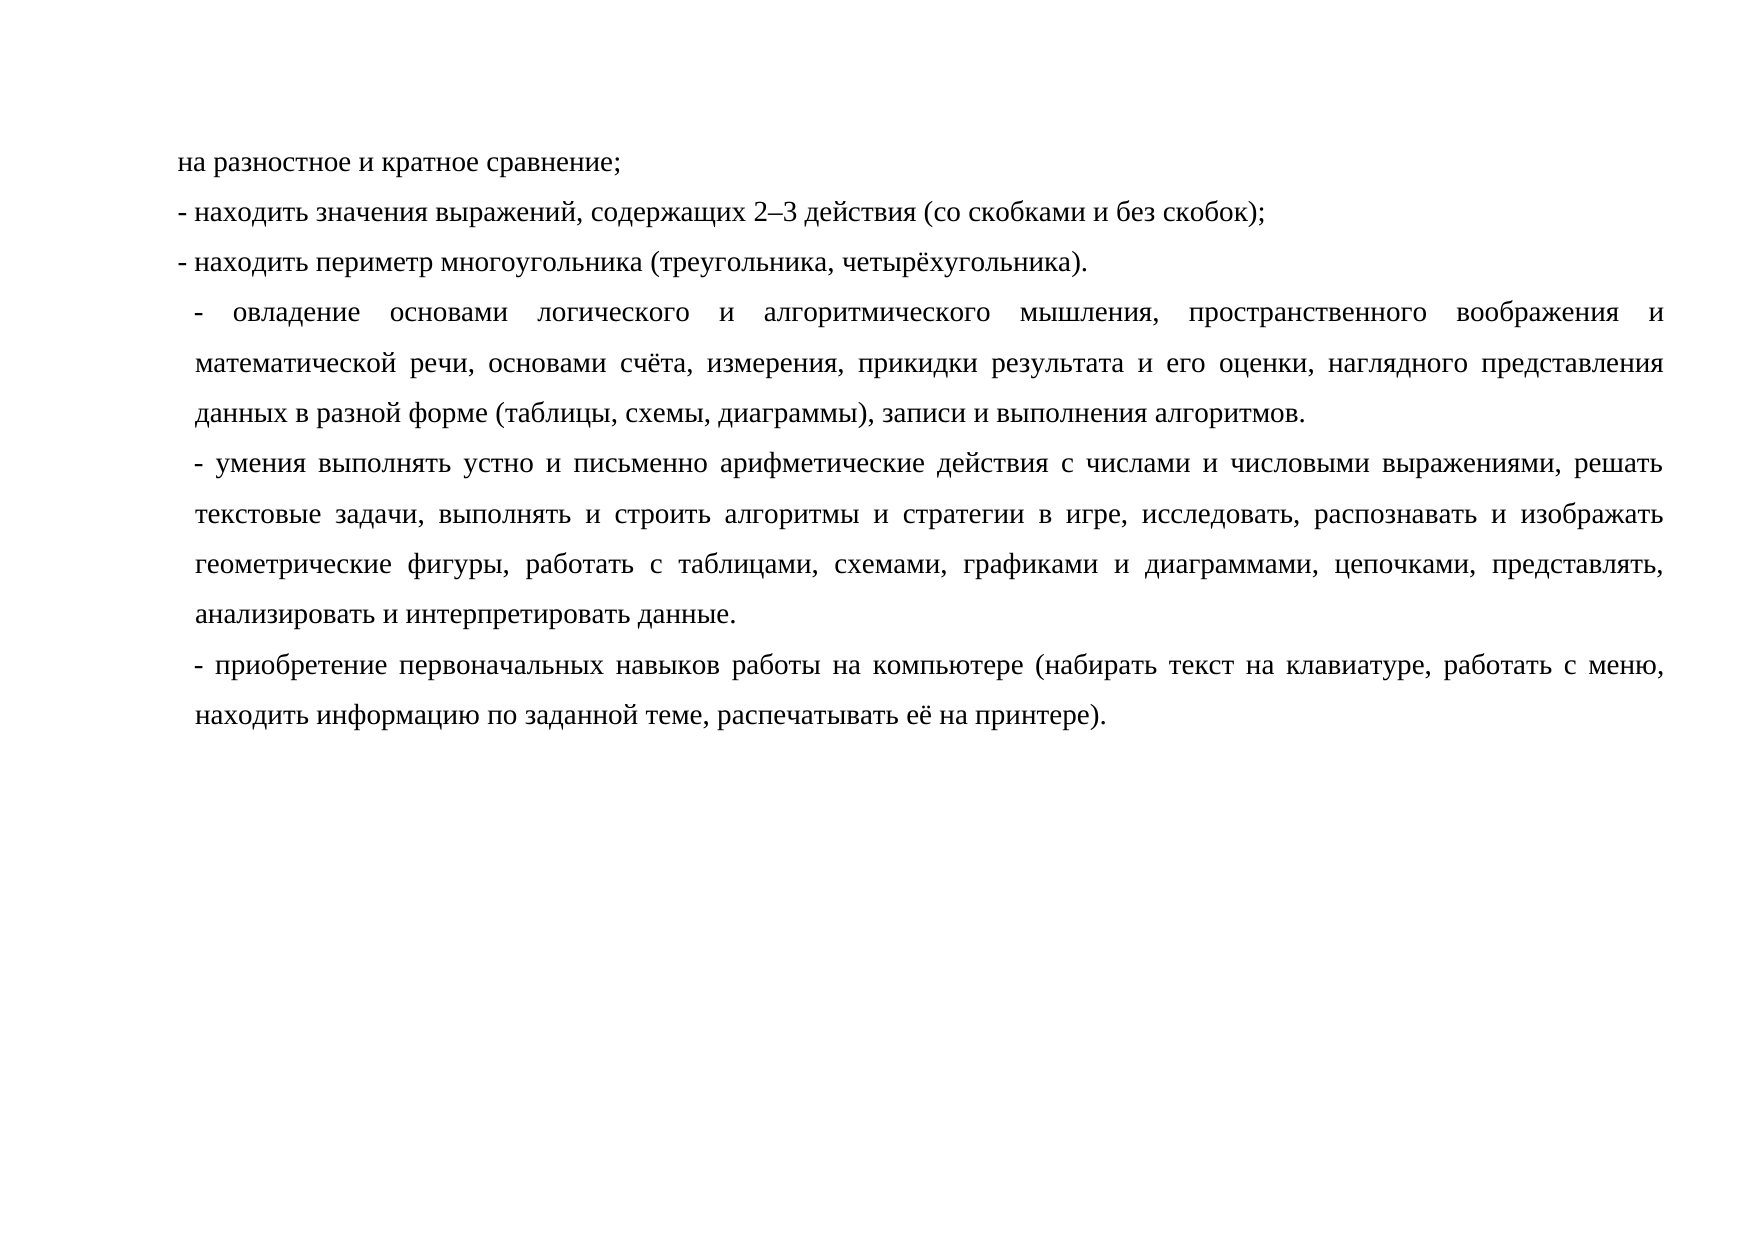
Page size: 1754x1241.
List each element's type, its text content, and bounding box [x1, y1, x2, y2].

text - овладение основами логического и алгоритмического мышления, пространственного воображения и математической речи, основами счёта, измерения, прикидки результата и его оценки, наглядного представления данных в разной форме (таблицы, схемы, диаграммы), записи и выполнения алгоритмов. [194, 294, 1665, 429]
text - находить периметр многоугольника (треугольника, четырёхугольника). [177, 244, 1665, 278]
text на разностное и кратное сравнение; [177, 144, 1665, 177]
text - умения выполнять устно и письменно арифметические действия с числами и числовыми выражениями, решать текстовые задачи, выполнять и строить алгоритмы и стратегии в игре, исследовать, распознавать и изображать геометрические фигуры, работать с таблицами, схемами, графиками и диаграммами, цепочками, представлять, анализировать и интерпретировать данные. [194, 446, 1665, 630]
text - находить значения выражений, содержащих 2–3 действия (со скобками и без скобок); [177, 194, 1665, 227]
text - приобретение первоначальных навыков работы на компьютере (набирать текст на клавиатуре, работать с меню, находить информацию по заданной теме, распечатывать её на принтере). [194, 647, 1665, 731]
